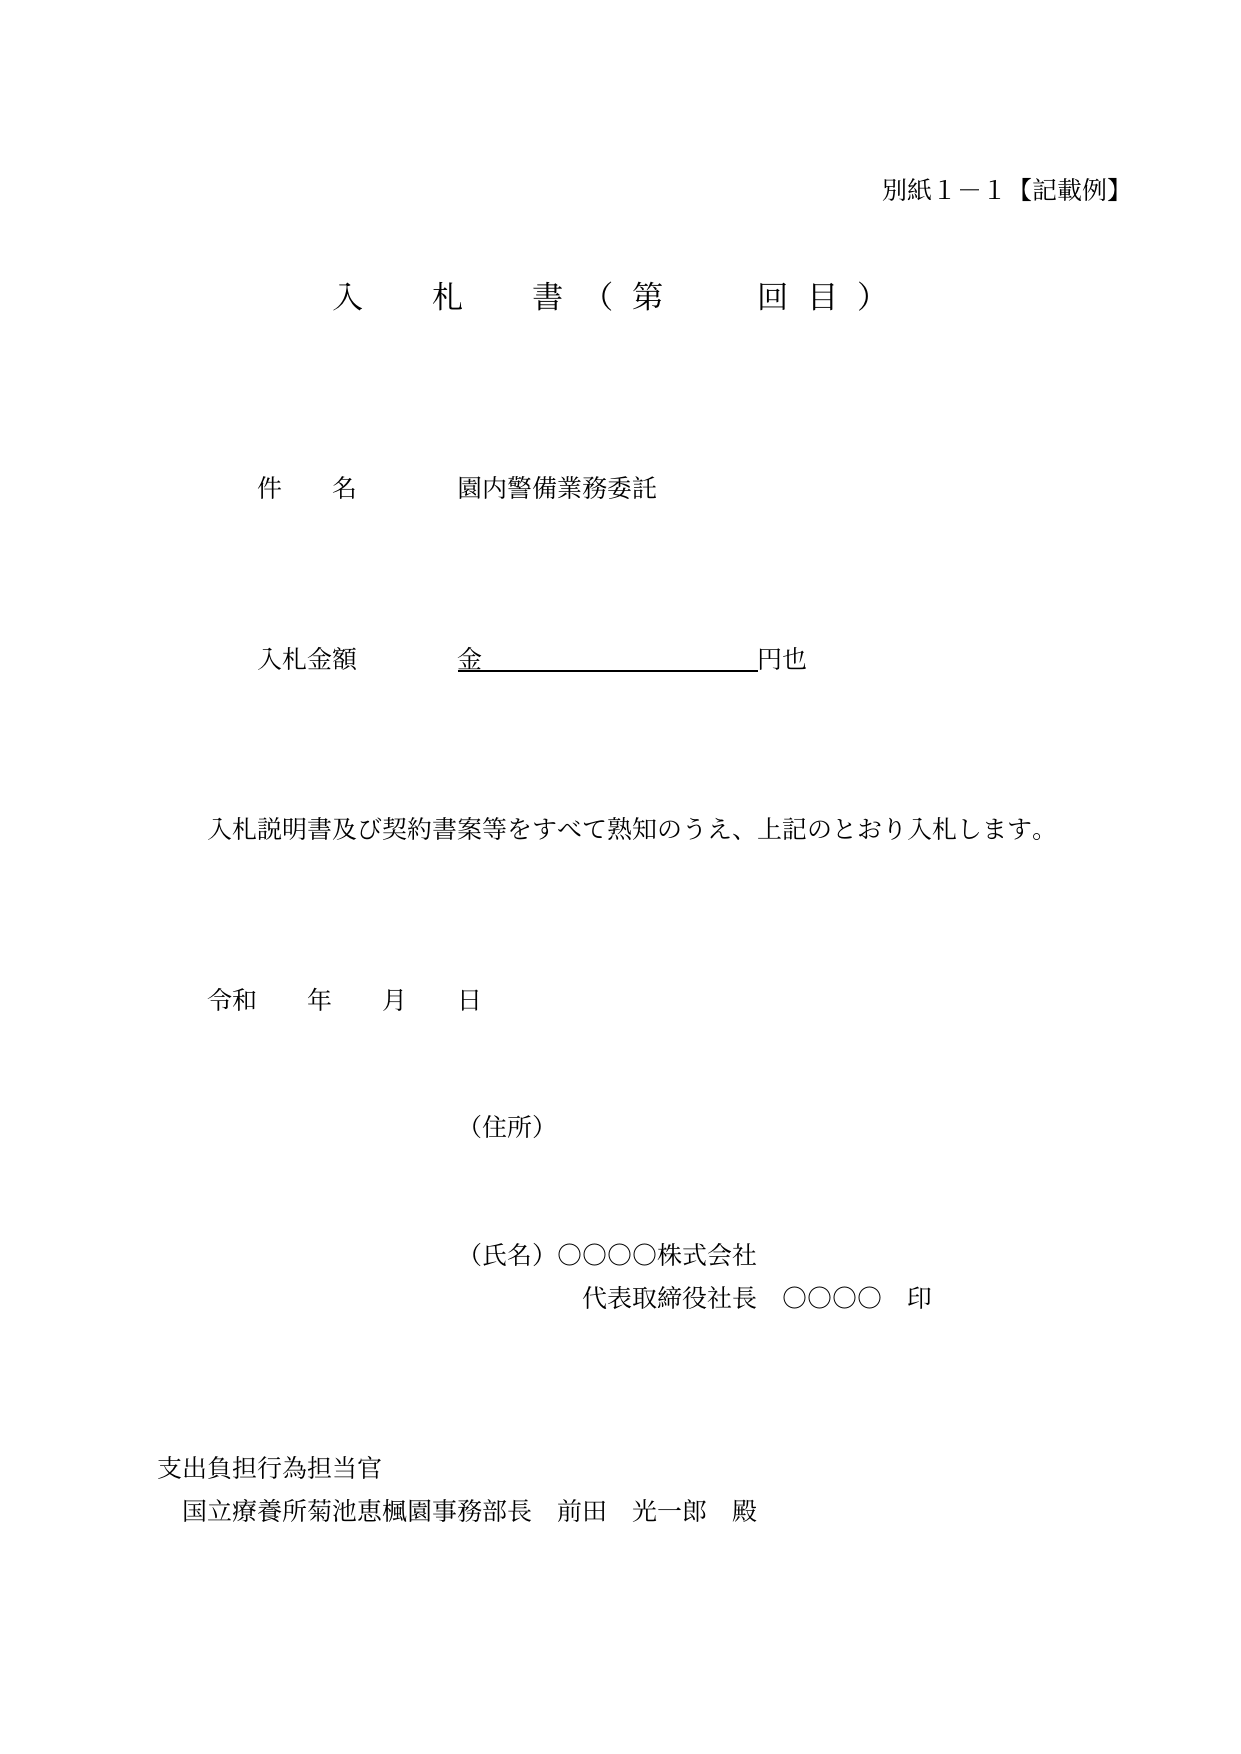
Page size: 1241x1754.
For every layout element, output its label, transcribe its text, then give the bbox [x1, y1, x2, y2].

text （氏名）○○○○株式会社 [433, 1233, 1133, 1275]
text 入 札 書（第 回目） [108, 253, 1133, 338]
text 件 名 園内警備業務委託 [233, 466, 1133, 508]
text 入札金額 金 円也 [233, 636, 1133, 679]
text 別紙１－１【記載例】 [108, 167, 1133, 210]
text （住所） [433, 1105, 1133, 1147]
text 国立療養所菊池恵楓園事務部長 前田 光一郎 殿 [158, 1488, 1133, 1531]
text 入札説明書及び契約書案等をすべて熟知のうえ、上記のとおり入札します。 [158, 807, 1133, 849]
text 令和 年 月 日 [183, 977, 1133, 1019]
text 代表取締役社長 ○○○○ 印 [559, 1275, 1133, 1318]
text 支出負担行為担当官 [133, 1446, 1133, 1488]
